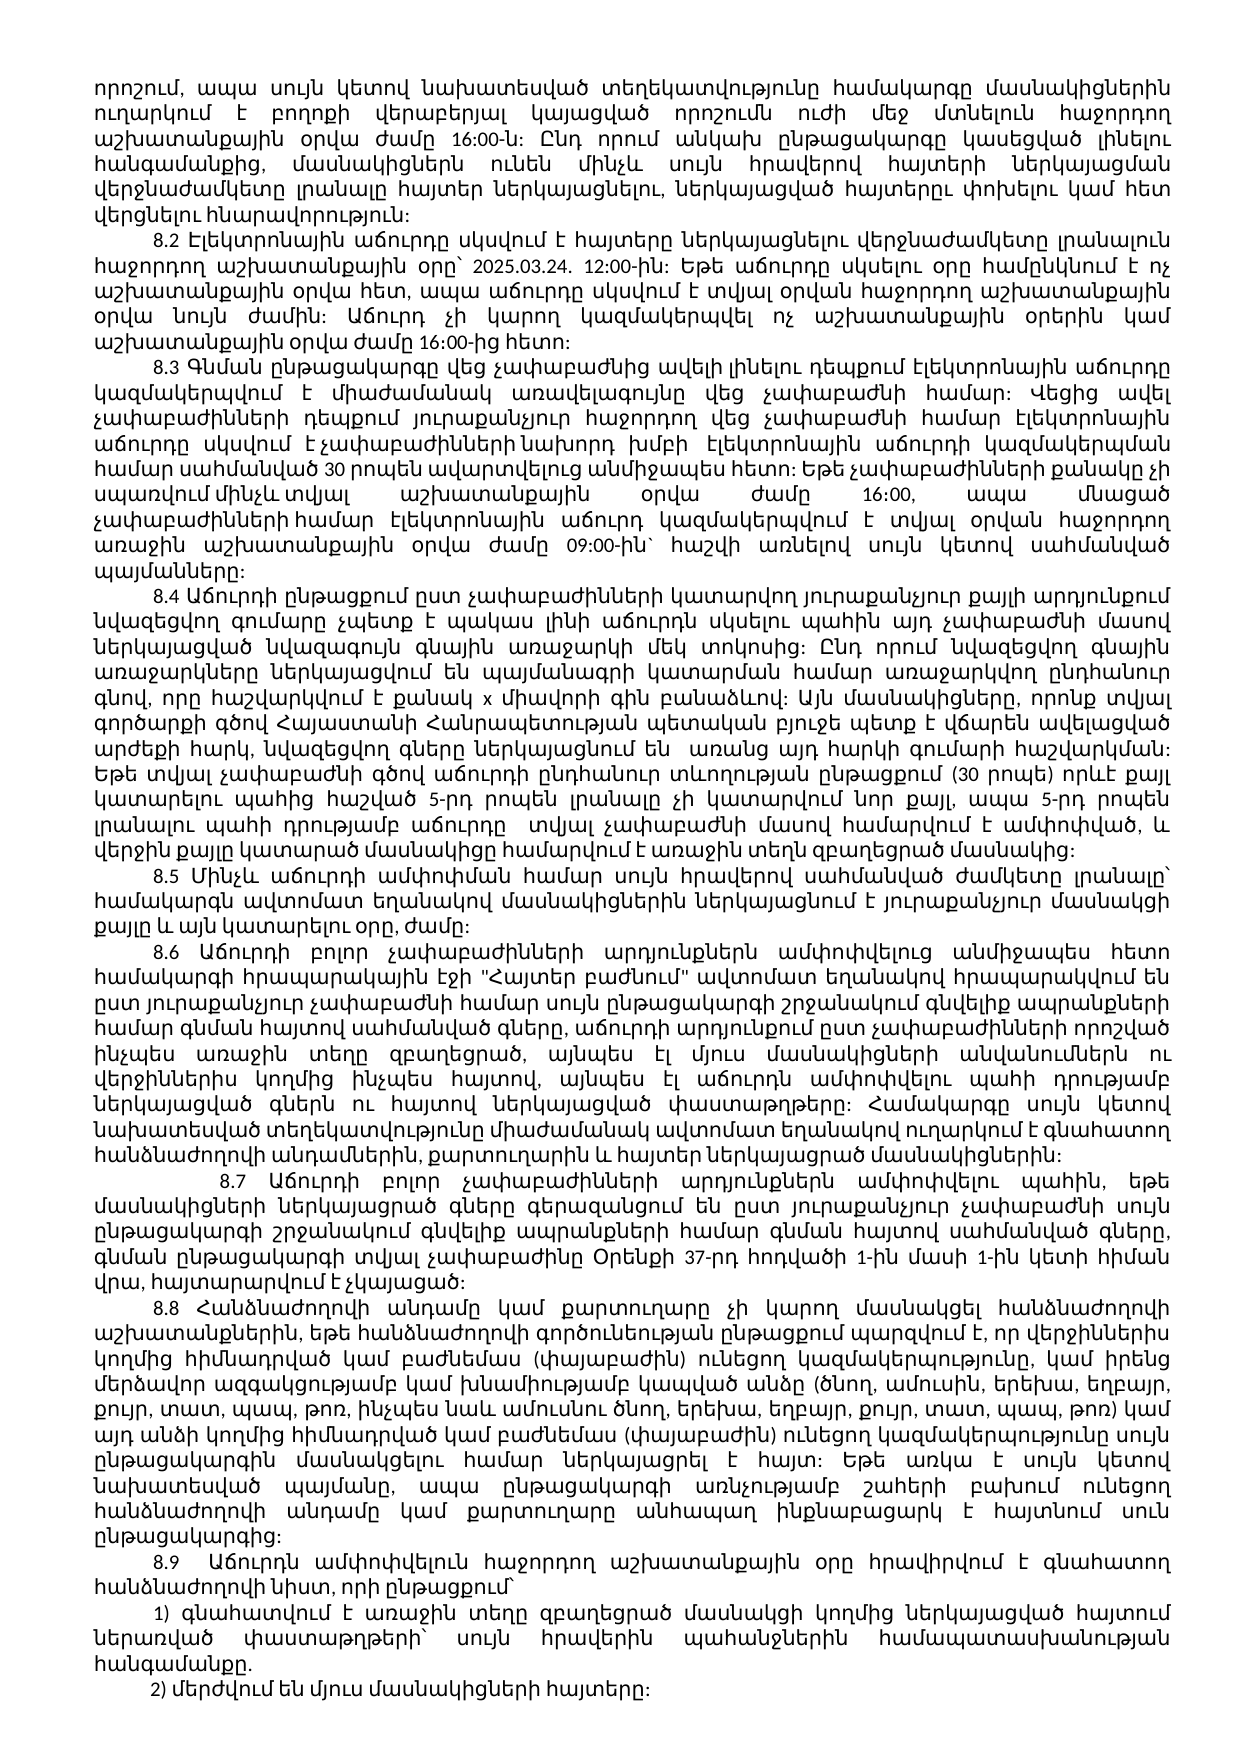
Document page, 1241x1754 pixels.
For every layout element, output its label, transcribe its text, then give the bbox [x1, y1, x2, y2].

text 8.5 Մինչև աճուրդի ամփոփման համար սույն հրավերով սահմանված ժամկետը լրանալը՝ համակարգն ավտոմատ եղանակով մասնակիցներին ներկայացնում է յուրաքանչյուր մասնակցի քայլը և այն կատարելու օրը, ժամը: [94, 863, 1171, 939]
text 8.4 Աճուրդի ընթացքում ըստ չափաբաժինների կատարվող յուրաքանչյուր քայլի արդյունքում նվազեցվող գումարը չպետք է պակաս լինի աճուրդն սկսելու պահին այդ չափաբաժնի մասով ներկայացված նվազագույն գնային առաջարկի մեկ տոկոսից: Ընդ որում նվազեցվող գնային առաջարկները ներկայացվում են պայմանագրի կատարման համար առաջարկվող ընդհանուր գնով, որը հաշվարկվում է քանակ x միավորի գին բանաձևով: Այն մասնակիցները, որոնք տվյալ գործարքի գծով Հայաստանի Հանրապետության պետական բյուջե պետք է վճարեն ավելացված արժեքի հարկ, նվազեցվող գները ներկայացնում են առանց այդ հարկի գումարի հաշվարկման: Եթե տվյալ չափաբաժնի գծով աճուրդի ընդհանուր տևողության ընթացքում (30 րոպե) որևէ քայլ կատարելու պահից հաշված 5-րդ րոպեն լրանալը չի կատարվում նոր քայլ, ապա 5-րդ րոպեն լրանալու պահի դրությամբ աճուրդը տվյալ չափաբաժնի մասով համարվում է ամփոփված, և վերջին քայլը կատարած մասնակիցը համարվում է առաջին տեղն զբաղեցրած մասնակից: [94, 583, 1171, 863]
text 8.7 Աճուրդի բոլոր չափաբաժինների արդյունքներն ամփոփվելու պահին, եթե մասնակիցների ներկայացրած գները գերազանցում են ըստ յուրաքանչյուր չափաբաժնի սույն ընթացակարգի շրջանակում գնվելիք ապրանքների համար գնման հայտով սահմանված գները, գնման ընթացակարգի տվյալ չափաբաժինը Օրենքի 37-րդ հոդվածի 1-ին մասի 1-ին կետի հիման վրա, հայտարարվում է չկայացած: [94, 1168, 1171, 1295]
text 1) գնահատվում է առաջին տեղը զբաղեցրած մասնակցի կողմից ներկայացված հայտում ներառված փաստաթղթերի՝ սույն հրավերին պահանջներին համապատասխանության հանգամանքը. [94, 1600, 1171, 1676]
text 8.3 Գնման ընթացակարգը վեց չափաբաժնից ավելի լինելու դեպքում էլեկտրոնային աճուրդը կազմակերպվում է միաժամանակ առավելագույնը վեց չափաբաժնի համար: Վեցից ավել չափաբաժինների դեպքում յուրաքանչյուր հաջորդող վեց չափաբաժնի համար էլեկտրոնային աճուրդը սկսվում է չափաբաժինների նախորդ խմբի էլեկտրոնային աճուրդի կազմակերպման համար սահմանված 30 րոպեն ավարտվելուց անմիջապես հետո: Եթե չափաբաժինների քանակը չի սպառվում մինչև տվյալ աշխատանքային օրվա ժամը 16։00, ապա մնացած չափաբաժինների համար էլեկտրոնային աճուրդ կազմակերպվում է տվյալ օրվան հաջորդող առաջին աշխատանքային օրվա ժամը 09:00-ին` հաշվի առնելով սույն կետով սահմանված պայմանները: [94, 354, 1171, 583]
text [94, 75, 1171, 227]
text 8.6 Աճուրդի բոլոր չափաբաժինների արդյունքներն ամփոփվելուց անմիջապես հետո համակարգի հրապարակային էջի "Հայտեր բաժնում" ավտոմատ եղանակով հրապարակվում են ըստ յուրաքանչյուր չափաբաժնի համար սույն ընթացակարգի շրջանակում գնվելիք ապրանքների համար գնման հայտով սահմանված գները, աճուրդի արդյունքում ըստ չափաբաժինների որոշված ինչպես առաջին տեղը զբաղեցրած, այնպես էլ մյուս մասնակիցների անվանումներն ու վերջիններիս կողմից ինչպես հայտով, այնպես էլ աճուրդն ամփոփվելու պահի դրությամբ ներկայացված գներն ու հայտով ներկայացված փաստաթղթերը: Համակարգը սույն կետով նախատեսված տեղեկատվությունը միաժամանակ ավտոմատ եղանակով ուղարկում է գնահատող հանձնաժողովի անդամներին, քարտուղարին և հայտեր ներկայացրած մասնակիցներին: [94, 939, 1171, 1168]
text 8.8 Հանձնաժողովի անդամը կամ քարտուղարը չի կարող մասնակցել հանձնաժողովի աշխատանքներին, եթե հանձնաժողովի գործունեության ընթացքում պարզվում է, որ վերջիններիս կողմից հիմնադրված կամ բաժնեմաս (փայաբաժին) ունեցող կազմակերպությունը, կամ իրենց մերձավոր ազգակցությամբ կամ խնամիությամբ կապված անձը (ծնող, ամուսին, երեխա, եղբայր, քույր, տատ, պապ, թոռ, ինչպես նաև ամուսնու ծնող, երեխա, եղբայր, քույր, տատ, պապ, թոռ) կամ այդ անձի կողմից հիմնադրված կամ բաժնեմաս (փայաբաժին) ունեցող կազմակերպությունը սույն ընթացակարգին մասնակցելու համար ներկայացրել է հայտ: Եթե առկա է սույն կետով նախատեսված պայմանը, ապա ընթացակարգի առնչությամբ շահերի բախում ունեցող հանձնաժողովի անդամը կամ քարտուղարը անհապաղ ինքնաբացարկ է հայտնում սուն ընթացակարգից: [94, 1295, 1171, 1549]
text 8.9 Աճուրդն ամփոփվելուն հաջորդող աշխատանքային օրը հրավիրվում է գնահատող հանձնաժողովի նիստ, որի ընթացքում՝ [94, 1549, 1171, 1600]
text 8.2 Էլեկտրոնային աճուրդը սկսվում է հայտերը ներկայացնելու վերջնաժամկետը լրանալուն հաջորդող աշխատանքային օրը՝ 2025.03.24. 12:00 -ին: Եթե աճուրդը սկսելու օրը համընկնում է ոչ աշխատանքային օրվա հետ, ապա աճուրդը սկսվում է տվյալ օրվան հաջորդող աշխատանքային օրվա նույն ժամին: Աճուրդ չի կարող կազմակերպվել ոչ աշխատանքային օրերին կամ աշխատանքային օրվա ժամը 16։00-ից հետո: [94, 227, 1171, 354]
text 2) մերժվում են մյուս մասնակիցների հայտերը: [94, 1676, 1171, 1702]
